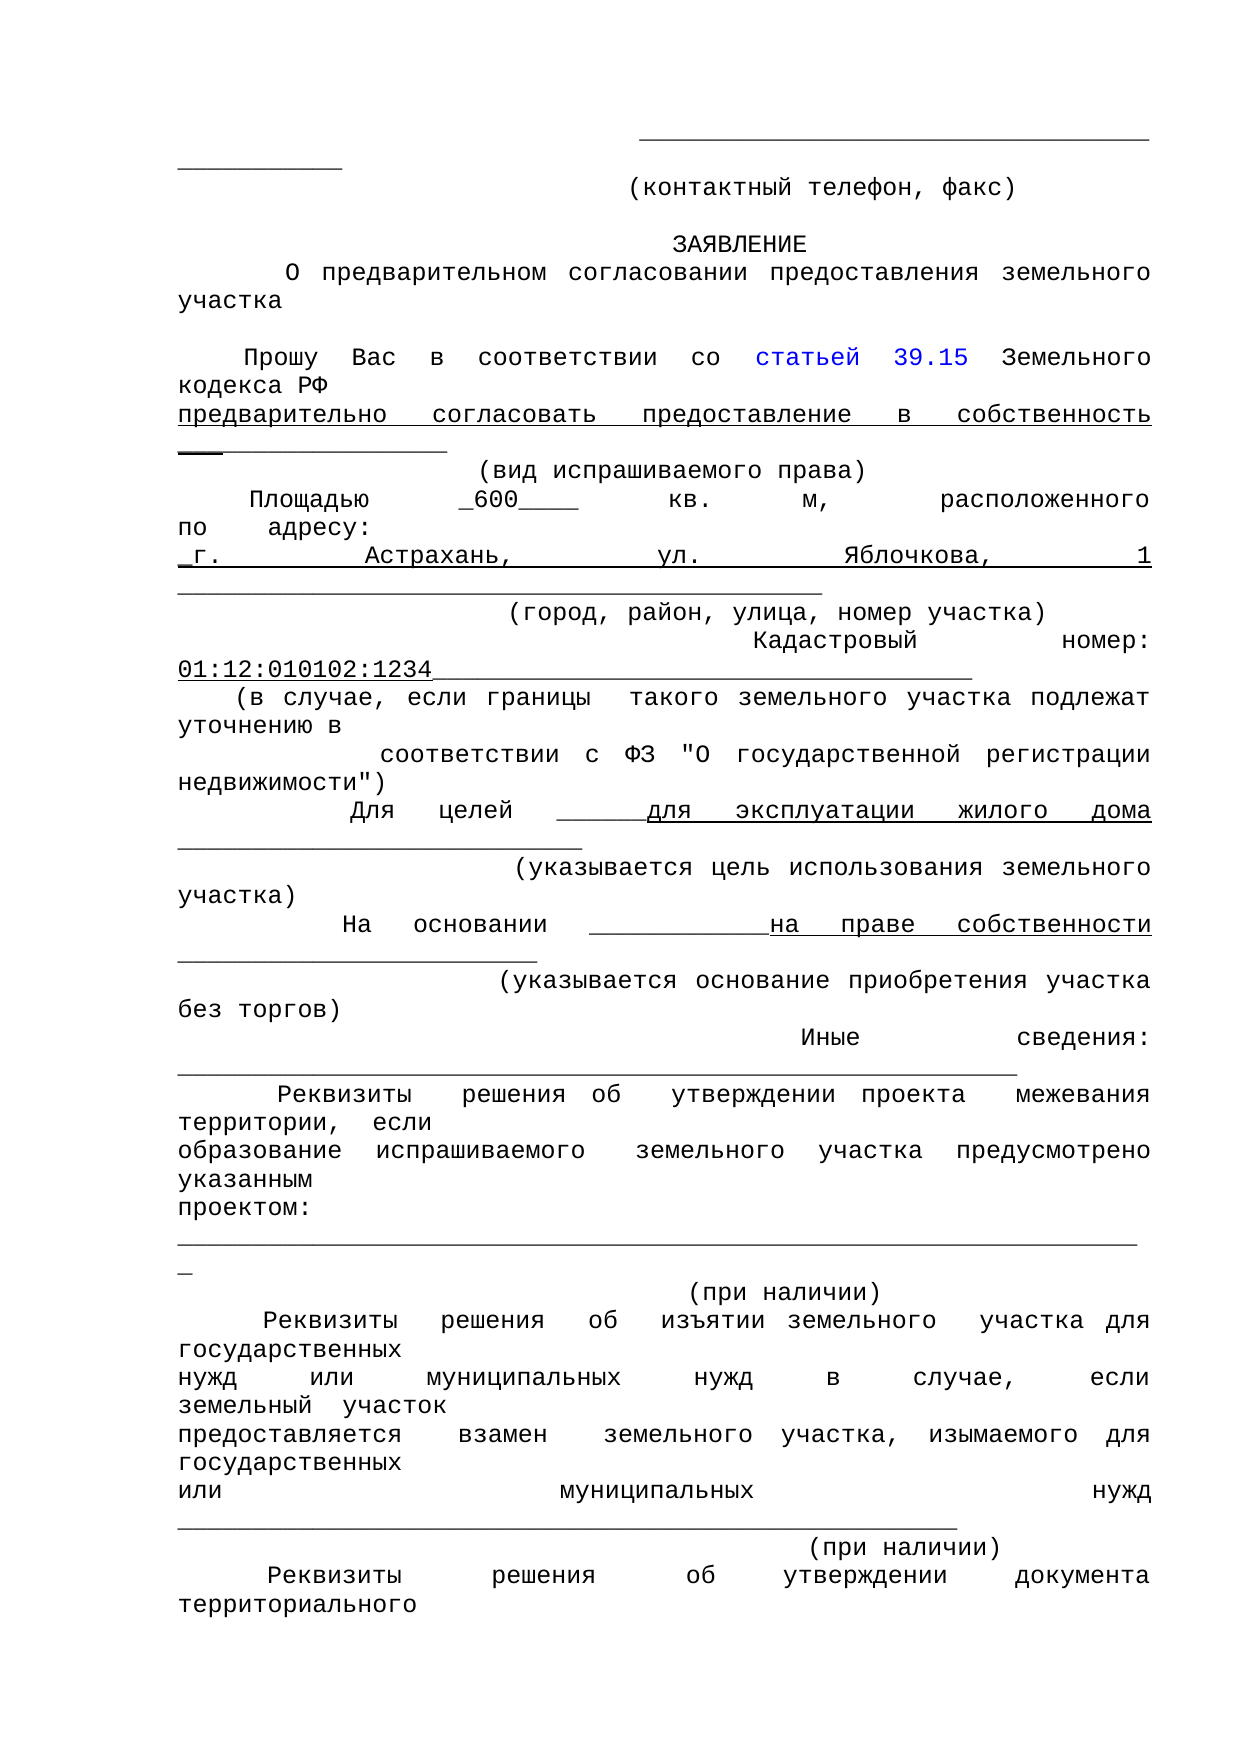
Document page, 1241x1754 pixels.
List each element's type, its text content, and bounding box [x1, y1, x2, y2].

text Реквизиты решения об утверждении проекта межевания территории, если [177, 1081, 1152, 1138]
text Для целей ______для эксплуатации жилого дома ___________________________ [177, 798, 1152, 855]
text соответствии с ФЗ "О государственной регистрации недвижимости") [177, 741, 1152, 798]
text (указывается основание приобретения участка без торгов) [177, 968, 1152, 1025]
text _г. Астрахань, ул. Яблочкова, 1 ___________________________________________ [177, 567, 1152, 600]
text (при наличии) [177, 1535, 1152, 1563]
text Реквизиты решения об изъятии земельного участка для государственных [177, 1308, 1152, 1365]
text (при наличии) [177, 1280, 1152, 1308]
text Прошу Вас в соответствии со статьей 39.15 Земельного кодекса РФ [177, 345, 1152, 401]
text образование испрашиваемого земельного участка предусмотрено указанным [177, 1138, 1152, 1195]
text Кадастровый номер: 01:12:010102:1234____________________________________ [177, 628, 1152, 685]
text предварительно согласовать предоставление в собственность __________________ [177, 401, 1152, 425]
text проектом: _________________________________________________________________ [177, 1195, 1152, 1280]
text (в случае, если границы такого земельного участка подлежат уточнению в [177, 685, 1152, 741]
text (контактный телефон, факс) [177, 175, 1152, 203]
text нужд или муниципальных нужд в случае, если земельный участок [177, 1365, 1152, 1421]
text Площадью _600____ кв. м, расположенного по адресу: [177, 486, 1152, 543]
text Иные сведения: ________________________________________________________ [177, 1025, 1152, 1081]
text предоставляется взамен земельного участка, изымаемого для государственных [177, 1421, 1152, 1478]
text Реквизиты решения об утверждении документа территориального [177, 1563, 1152, 1620]
text На основании ____________на праве собственности ________________________ [177, 911, 1152, 968]
text (город, район, улица, номер участка) [177, 600, 1152, 628]
text предварительно согласовать предоставление в собственность __________________ [177, 426, 1152, 458]
text или муниципальных нужд ____________________________________________________ [177, 1478, 1152, 1535]
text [177, 118, 1152, 175]
text ЗАЯВЛЕНИЕ [177, 231, 1152, 260]
text (вид испрашиваемого права) [177, 458, 1152, 486]
text (указывается цель использования земельного участка) [177, 855, 1152, 911]
text О предварительном согласовании предоставления земельного участка [177, 260, 1152, 316]
text _г. Астрахань, ул. Яблочкова, 1 ___________________________________________ [177, 543, 1152, 566]
